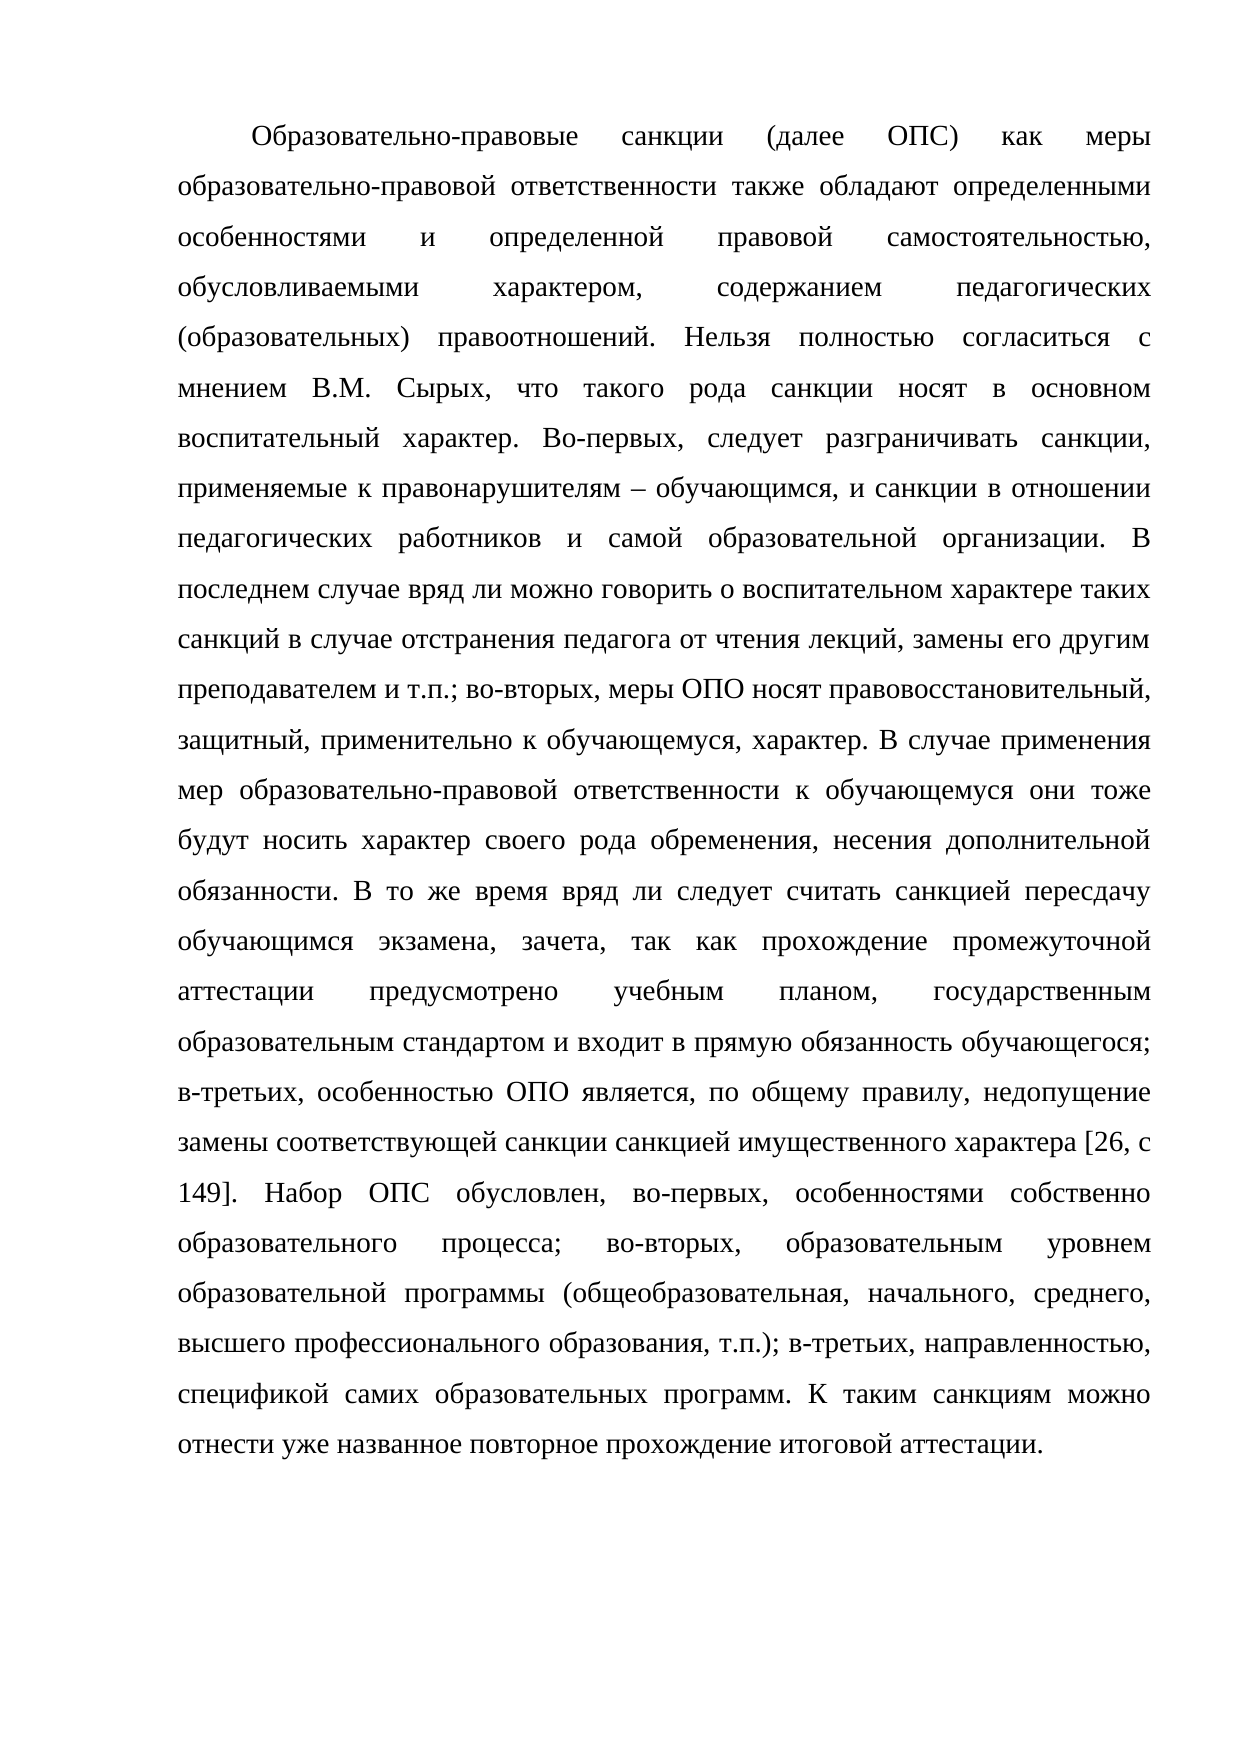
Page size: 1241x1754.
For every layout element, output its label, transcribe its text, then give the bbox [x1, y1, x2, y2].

text Образовательно-правовые санкции (далее ОПС) как меры образовательно-правовой ответственности также обладают определенными особенностями и определенной правовой самостоятельностью, обусловливаемыми характером, содержанием педагогических (образовательных) правоотношений. Нельзя полностью согласиться с мнением В.М. Сырых, что такого рода санкции носят в основном воспитательный характер. Во-первых, следует разграничивать санкции, применяемые к правонарушителям – обучающимся, и санкции в отношении педагогических работников и самой образовательной организации. В последнем случае вряд ли можно говорить о воспитательном характере таких санкций в случае отстранения педагога от чтения лекций, замены его другим преподавателем и т.п.; во-вторых, меры ОПО носят правовосстановительный, защитный, применительно к обучающемуся, характер. В случае применения мер образовательно-правовой ответственности к обучающемуся они тоже будут носить характер своего рода обременения, несения дополнительной обязанности. В то же время вряд ли следует считать санкцией пересдачу обучающимся экзамена, зачета, так как прохождение промежуточной аттестации предусмотрено учебным планом, государственным образовательным стандартом и входит в прямую обязанность обучающегося; в-третьих, особенностью ОПО является, по общему правилу, недопущение замены соответствующей санкции санкцией имущественного характера [26, с 149]. Набор ОПС обусловлен, во-первых, особенностями собственно образовательного процесса; во-вторых, образовательным уровнем образовательной программы (общеобразовательная, начального, среднего, высшего профессионального образования, т.п.); в-третьих, направленностью, спецификой самих образовательных программ. К таким санкциям можно отнести уже названное повторное прохождение итоговой аттестации. [177, 118, 1152, 1460]
